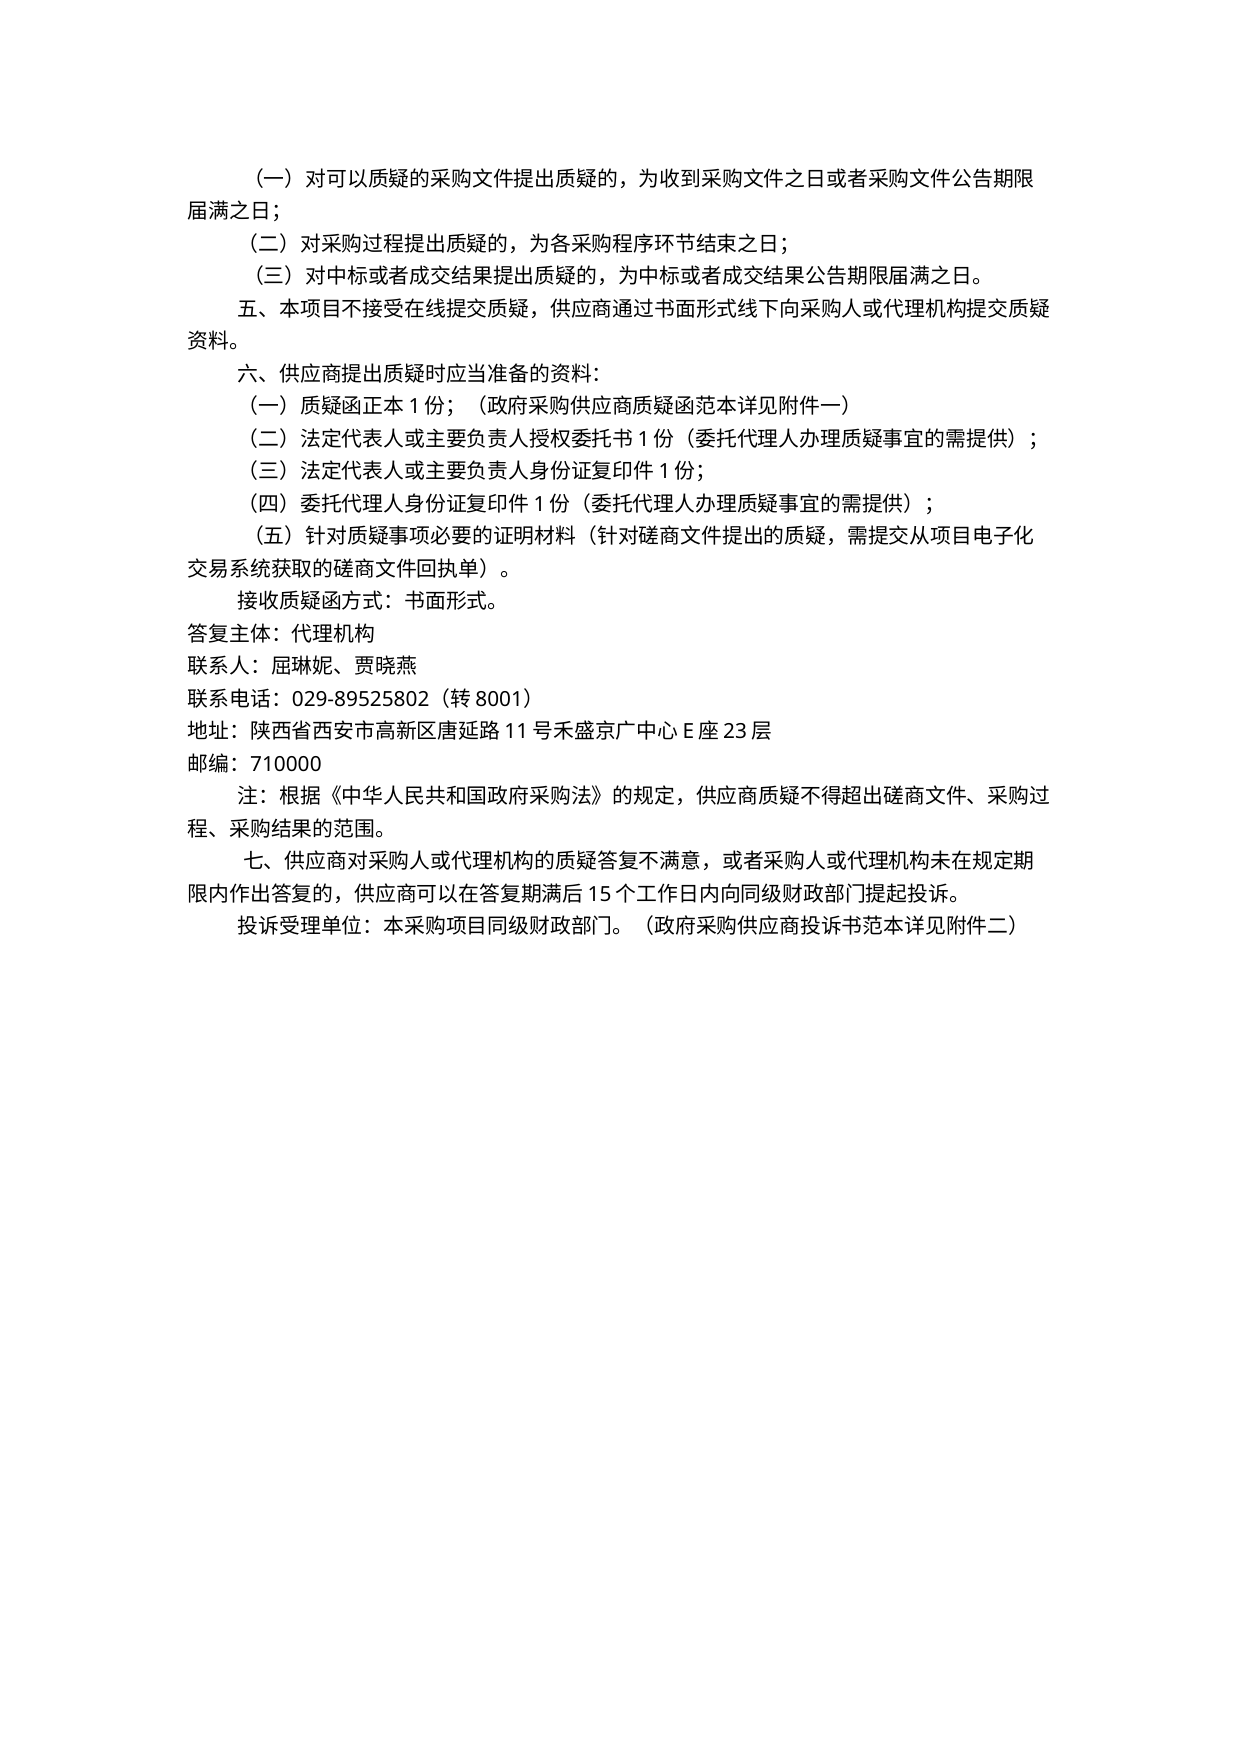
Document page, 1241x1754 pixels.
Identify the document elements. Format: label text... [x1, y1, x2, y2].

text （二）法定代表人或主要负责人授权委托书1份（委托代理人办理质疑事宜的需提供）； [187, 422, 1053, 454]
text 接收质疑函方式：书面形式。 [187, 584, 1053, 617]
text 投诉受理单位：本采购项目同级财政部门。（政府采购供应商投诉书范本详见附件二） [187, 909, 1053, 942]
text 五、本项目不接受在线提交质疑，供应商通过书面形式线下向采购人或代理机构提交质疑资料。 [187, 292, 1053, 357]
text （二）对采购过程提出质疑的，为各采购程序环节结束之日； [187, 227, 1053, 259]
text 地址：陕西省西安市高新区唐延路11号禾盛京广中心E座23层 [187, 714, 1053, 747]
text 六、供应商提出质疑时应当准备的资料： [187, 357, 1053, 389]
text （三）法定代表人或主要负责人身份证复印件1份； [187, 454, 1053, 487]
text （四）委托代理人身份证复印件1份（委托代理人办理质疑事宜的需提供）； [187, 487, 1053, 519]
text （五）针对质疑事项必要的证明材料（针对磋商文件提出的质疑，需提交从项目电子化交易系统获取的磋商文件回执单）。 [187, 519, 1053, 584]
text 联系人：屈琳妮、贾晓燕 [187, 649, 1053, 682]
text 注：根据《中华人民共和国政府采购法》的规定，供应商质疑不得超出磋商文件、采购过程、采购结果的范围。 [187, 779, 1053, 844]
text （三）对中标或者成交结果提出质疑的，为中标或者成交结果公告期限届满之日。 [187, 259, 1053, 292]
text 答复主体：代理机构 [187, 617, 1053, 649]
text 联系电话：029-89525802（转8001） [187, 682, 1053, 714]
text （一）质疑函正本1份；（政府采购供应商质疑函范本详见附件一） [187, 389, 1053, 422]
text （一）对可以质疑的采购文件提出质疑的，为收到采购文件之日或者采购文件公告期限届满之日； [187, 162, 1053, 227]
text 邮编：710000 [187, 747, 1053, 779]
text 七、供应商对采购人或代理机构的质疑答复不满意，或者采购人或代理机构未在规定期限内作出答复的，供应商可以在答复期满后15个工作日内向同级财政部门提起投诉。 [187, 844, 1053, 909]
